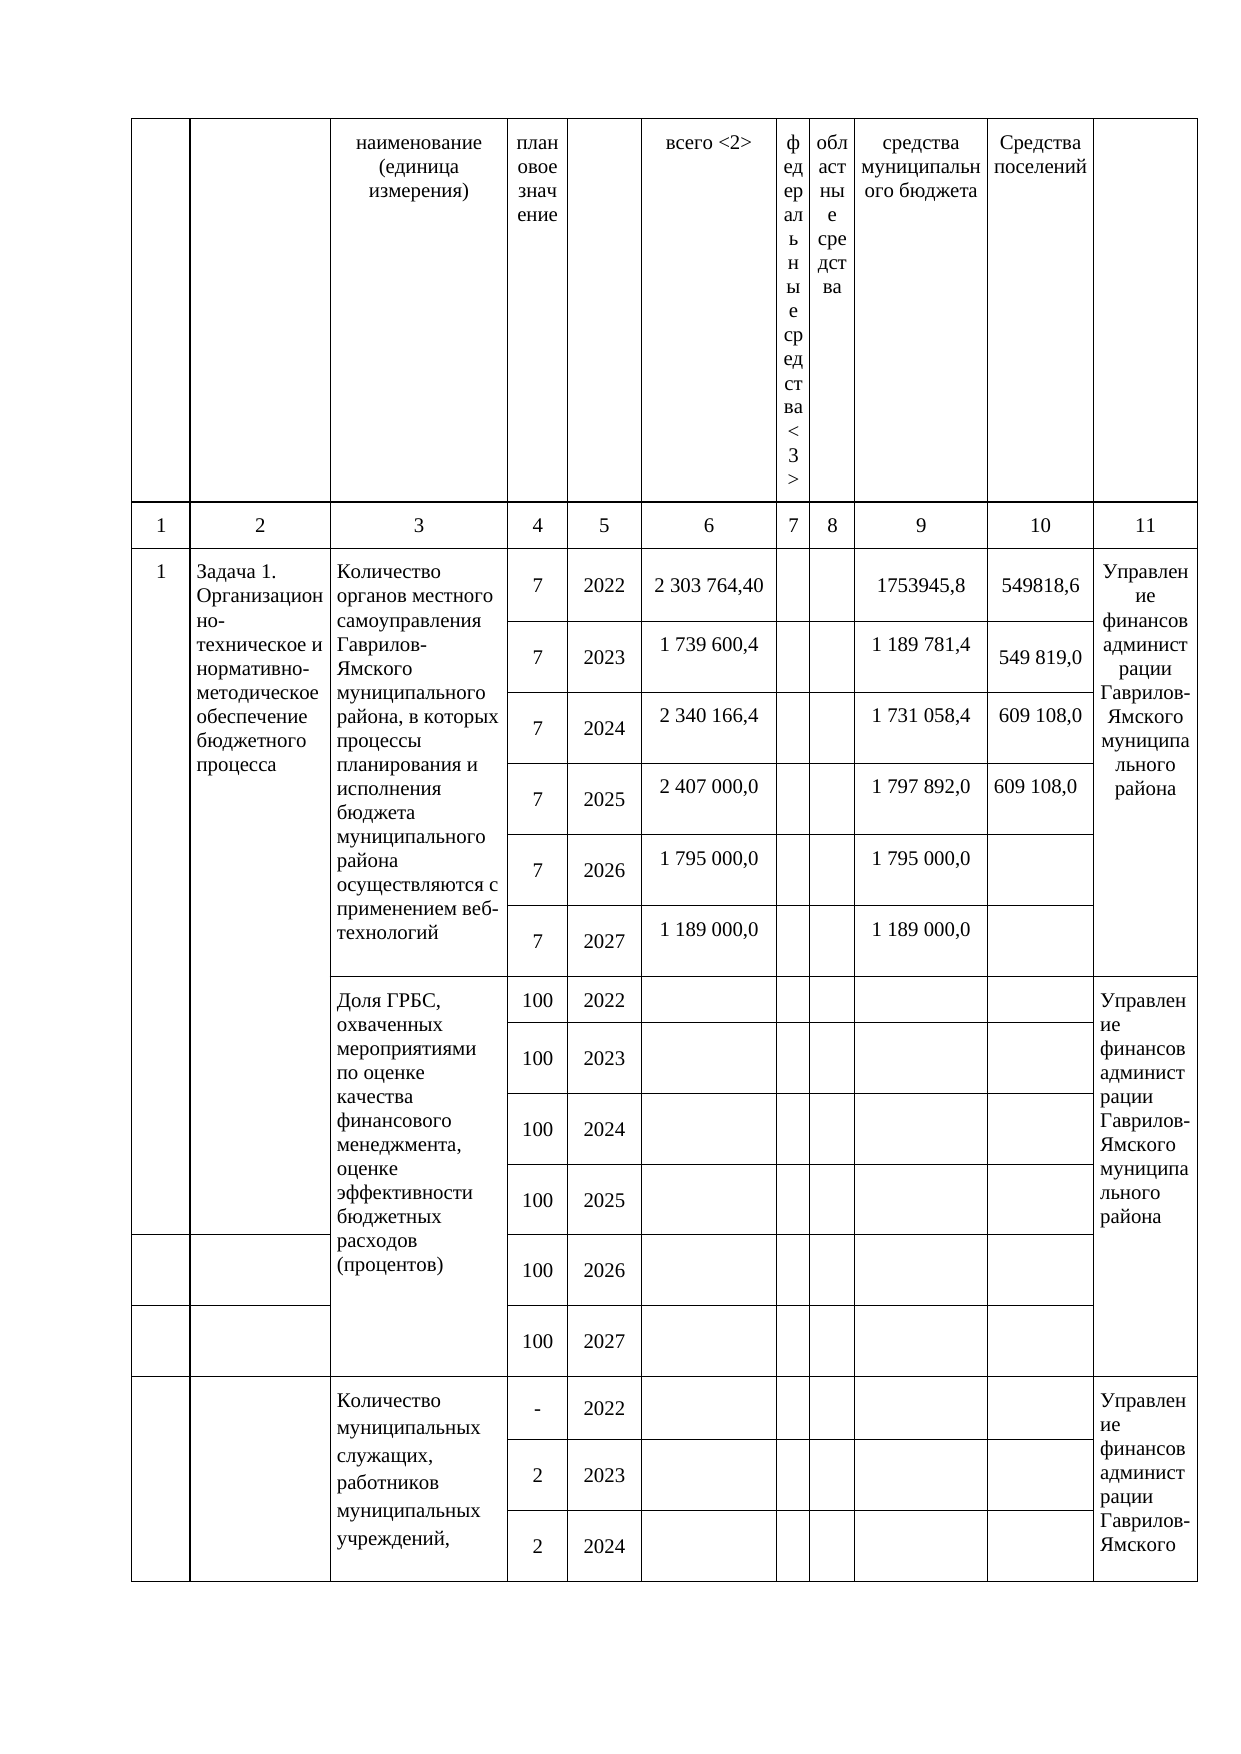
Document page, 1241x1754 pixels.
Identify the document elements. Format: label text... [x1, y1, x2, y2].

table_cell 100 [508, 977, 567, 1022]
table_cell [777, 622, 809, 692]
table_cell [1094, 119, 1197, 501]
table_cell [777, 764, 809, 834]
table_cell 2 340 166,4 [642, 693, 776, 763]
table_cell [810, 1165, 854, 1234]
table_cell 2022 [568, 549, 641, 621]
table_cell Количество муниципальных служащих, работников муниципальных учреждений, прошедших обучение по вопросам управления финансами (не менее) (человек) [331, 1377, 507, 1581]
table_cell [810, 1094, 854, 1164]
table_cell [810, 549, 854, 621]
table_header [191, 119, 330, 501]
table_cell наименование (единица измерения) [331, 119, 507, 501]
table_cell [642, 1440, 776, 1510]
table_cell 100 [508, 1235, 567, 1305]
table_cell 2024 [568, 693, 641, 763]
table_cell 1 189 781,4 [855, 622, 987, 692]
table_cell [642, 1165, 776, 1234]
table_cell [855, 1165, 987, 1234]
table_cell [810, 835, 854, 905]
table_cell [642, 1511, 776, 1581]
table_cell 2023 [568, 1023, 641, 1093]
table_cell 7 [508, 622, 567, 692]
table_cell 100 [508, 1165, 567, 1234]
table_cell [855, 977, 987, 1022]
table_cell 609 108,0 [988, 693, 1093, 763]
table_cell [777, 1023, 809, 1093]
table_cell 1 795 000,0 [642, 835, 776, 905]
table_cell [777, 1235, 809, 1305]
table_cell 549818,6 [988, 549, 1093, 621]
table_cell [810, 1235, 854, 1305]
table_cell Количество органов местного самоуправления Гаврилов-Ямского муниципального района, в которых процессы планирования и исполнения бюджета муниципального района осуществляются с применением веб-технологий [331, 549, 507, 976]
table_cell 4 [508, 503, 567, 548]
table_cell Задача 1. Организационно-техническое и нормативно-методическое обеспечение бюджетного процесса [191, 549, 330, 1234]
table_cell федеральные средства <3> [777, 119, 809, 501]
table_cell [777, 1511, 809, 1581]
table_cell 2 [508, 1511, 567, 1581]
table_cell 2 407 000,0 [642, 764, 776, 834]
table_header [568, 119, 641, 501]
table_cell [855, 1377, 987, 1439]
table_cell [642, 1235, 776, 1305]
table_cell 549 819,0 [988, 622, 1093, 692]
table_cell [777, 1306, 809, 1376]
table_cell 609 108,0 [988, 764, 1093, 834]
table_cell [988, 1377, 1093, 1439]
table_cell [642, 1094, 776, 1164]
table_cell 2023 [568, 1440, 641, 1510]
table_cell [777, 1440, 809, 1510]
table_cell [988, 1165, 1093, 1234]
table_cell 2027 [568, 1306, 641, 1376]
table_cell [642, 1306, 776, 1376]
table_cell 2 [191, 503, 330, 548]
table_cell 2 [508, 1440, 567, 1510]
table_cell 2022 [568, 1377, 641, 1439]
table_cell 7 [777, 503, 809, 548]
table_cell [988, 1094, 1093, 1164]
table_cell 1 731 058,4 [855, 693, 987, 763]
table_cell [855, 1511, 987, 1581]
table_cell [810, 1377, 854, 1439]
table_cell 1753945,8 [855, 549, 987, 621]
table_cell 10 [988, 503, 1093, 548]
table_cell 2 303 764,40 [642, 549, 776, 621]
table_cell [810, 622, 854, 692]
table_cell 2026 [568, 835, 641, 905]
table_cell 1 797 892,0 [855, 764, 987, 834]
table_cell [777, 549, 809, 621]
table_cell [642, 1023, 776, 1093]
table_cell [988, 977, 1093, 1022]
table_header п/п [132, 119, 189, 501]
table_cell 7 [508, 549, 567, 621]
table_cell [191, 1306, 330, 1376]
table_cell [191, 1377, 330, 1581]
table_cell [777, 1377, 809, 1439]
table_cell [855, 1440, 987, 1510]
table_cell [810, 977, 854, 1022]
table_cell Средства поселений [988, 119, 1093, 501]
table_cell - [508, 1377, 567, 1439]
table_cell Управление финансов администрации Гаврилов-Ямского муниципального района [1094, 1377, 1197, 1581]
table_cell 2022 [568, 977, 641, 1022]
table_cell [988, 1235, 1093, 1305]
table_cell [988, 1306, 1093, 1376]
table_cell [132, 1235, 189, 1305]
table_cell [642, 977, 776, 1022]
table_cell 1 [132, 503, 189, 548]
table_cell 11 [1094, 503, 1197, 548]
table_cell 7 [508, 764, 567, 834]
table_cell 100 [508, 1094, 567, 1164]
table_cell [777, 1094, 809, 1164]
table_cell 100 [508, 1023, 567, 1093]
table_cell 7 [508, 835, 567, 905]
table_cell Доля ГРБС, охваченных мероприятиями по оценке качества финансового менеджмента, оценке эффективности бюджетных расходов (процентов) [331, 977, 507, 1376]
table_cell [810, 1440, 854, 1510]
table_cell областные средства [810, 119, 854, 501]
table_cell всего <2> [642, 119, 776, 501]
table_cell 2026 [568, 1235, 641, 1305]
table_cell [855, 1023, 987, 1093]
table_cell 9 [855, 503, 987, 548]
table_cell [777, 1165, 809, 1234]
table_cell [988, 835, 1093, 905]
table_cell 7 [508, 906, 567, 976]
table_cell 5 [568, 503, 641, 548]
table_cell [777, 693, 809, 763]
table_cell [810, 764, 854, 834]
table_cell плановое значение [508, 119, 567, 501]
table_cell 6 [642, 503, 776, 548]
table_cell 1 739 600,4 [642, 622, 776, 692]
table_cell [810, 906, 854, 976]
table_cell [642, 1377, 776, 1439]
table_cell [777, 835, 809, 905]
table_cell [810, 1023, 854, 1093]
table_cell 3 [331, 503, 507, 548]
table_cell 8 [810, 503, 854, 548]
table_cell [810, 1511, 854, 1581]
table_cell [777, 906, 809, 976]
table_cell 2025 [568, 764, 641, 834]
table_cell 2024 [568, 1511, 641, 1581]
table_cell 2024 [568, 1094, 641, 1164]
table_cell 7 [508, 693, 567, 763]
table_cell [132, 1377, 189, 1581]
table_cell [855, 1094, 987, 1164]
table_cell 2025 [568, 1165, 641, 1234]
table_cell [810, 1306, 854, 1376]
table_cell [988, 906, 1093, 976]
table_cell [132, 1306, 189, 1376]
table_cell 1 189 000,0 [642, 906, 776, 976]
table_cell 100 [508, 1306, 567, 1376]
table_cell [855, 1235, 987, 1305]
table_cell средства муниципального бюджета [855, 119, 987, 501]
table_cell 1 795 000,0 [855, 835, 987, 905]
table_cell [988, 1511, 1093, 1581]
table_cell Управление финансов администрации Гаврилов-Ямского муниципального района [1094, 549, 1197, 976]
table_cell [988, 1440, 1093, 1510]
table_cell [988, 1023, 1093, 1093]
table_cell 1 189 000,0 [855, 906, 987, 976]
table_cell [191, 1235, 330, 1305]
table_cell 1 [132, 549, 189, 1234]
table_cell 2023 [568, 622, 641, 692]
table_cell Управление финансов администрации Гаврилов-Ямского муниципального района [1094, 977, 1197, 1376]
table_cell [855, 1306, 987, 1376]
table_cell [810, 693, 854, 763]
table_cell [777, 977, 809, 1022]
table_cell 2027 [568, 906, 641, 976]
